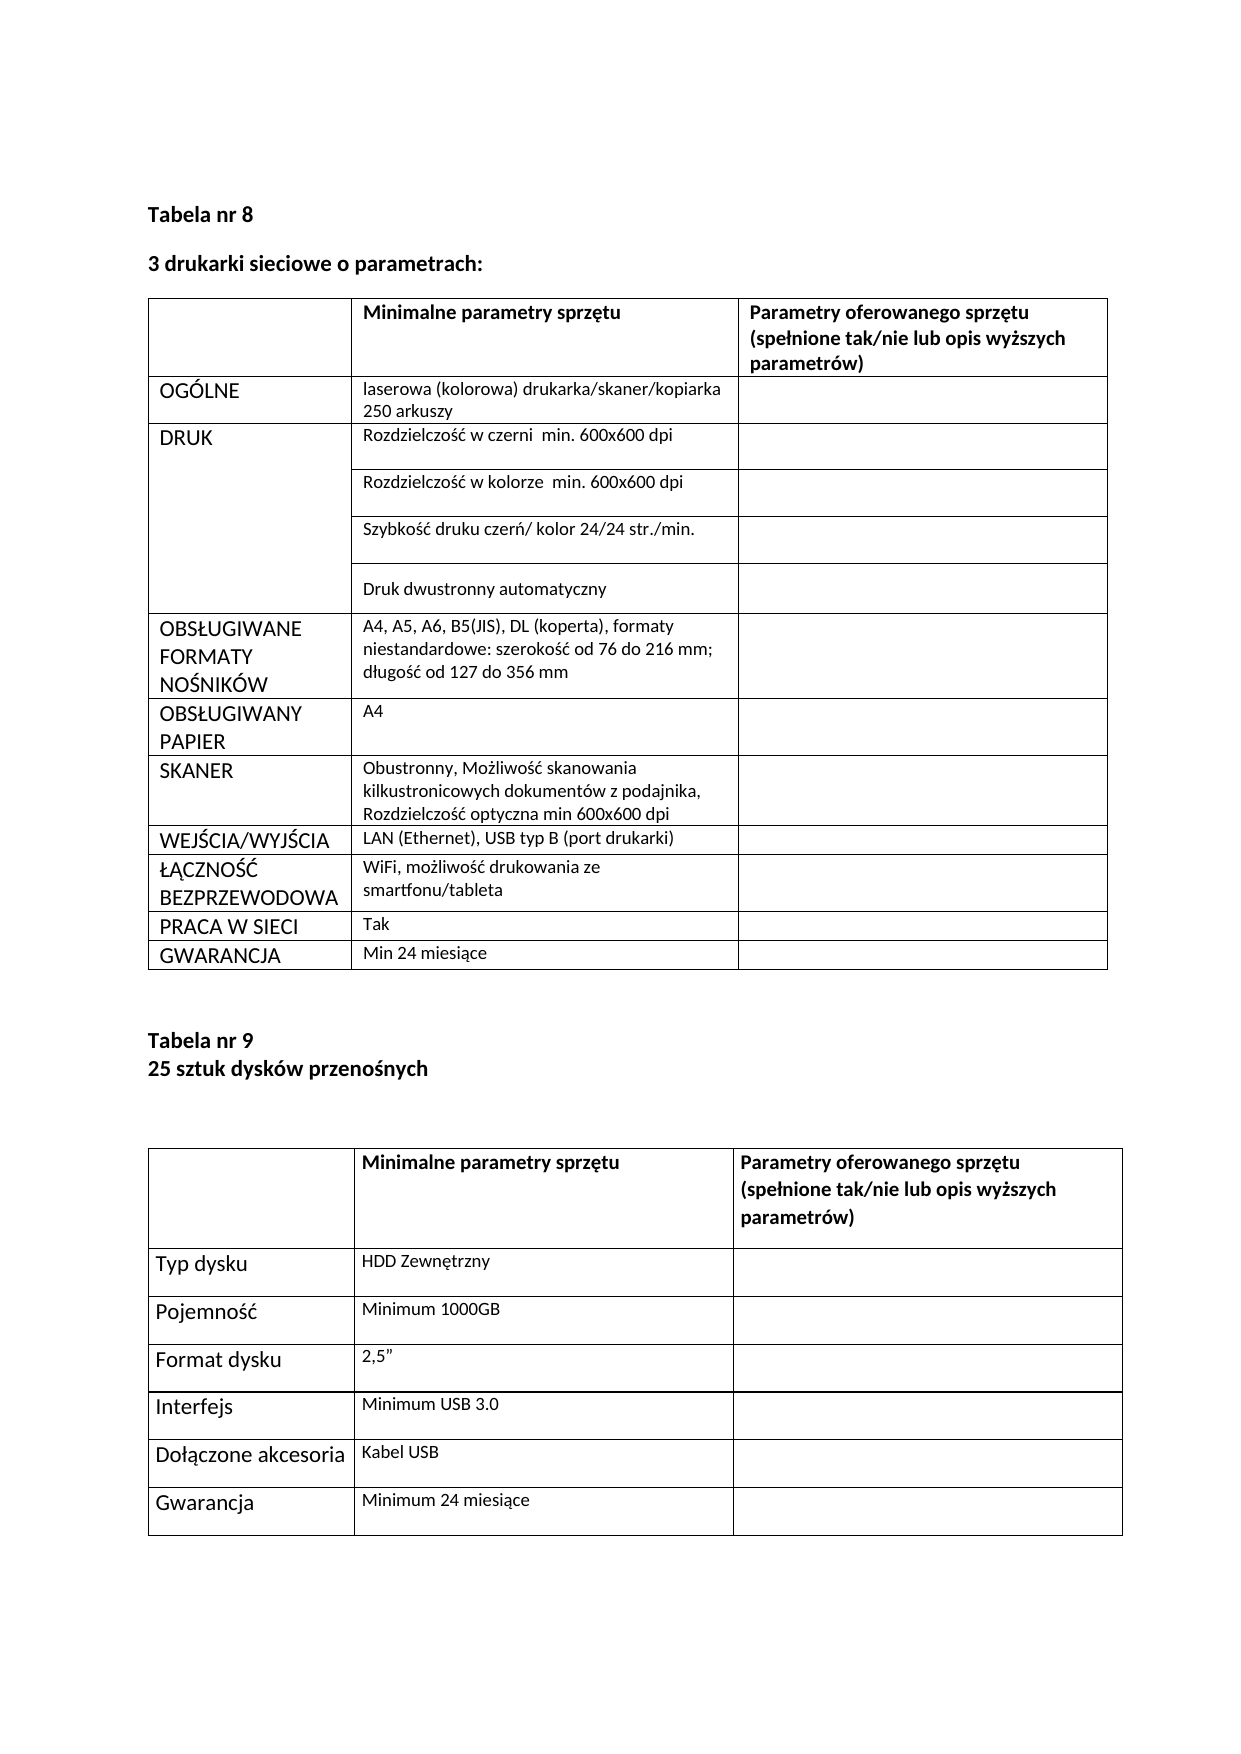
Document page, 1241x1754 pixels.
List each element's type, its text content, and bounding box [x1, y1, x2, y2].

table_cell [739, 614, 1107, 698]
table_cell HDD Zewnętrzny [355, 1249, 733, 1296]
table_cell Minimum 24 miesiące [355, 1488, 733, 1535]
table_cell laserowa (kolorowa) drukarka/skaner/kopiarka 250 arkuszy [352, 377, 738, 422]
table_cell Dołączone akcesoria [149, 1440, 354, 1487]
table_cell Szybkość druku czerń/ kolor 24/24 str./min. [352, 517, 738, 563]
table_cell [739, 517, 1107, 563]
text 3 drukarki sieciowe o parametrach: [148, 249, 1093, 277]
table_cell GWARANCJA [149, 941, 351, 969]
table_cell A4, A5, A6, B5(JIS), DL (koperta), formaty niestandardowe: szerokość od 76 do 216 mm; długość od 127 do 356 mm [352, 614, 738, 698]
table_cell [739, 826, 1107, 854]
text 25 sztuk dysków przenośnych [148, 1054, 1093, 1082]
table_cell Druk dwustronny automatyczny [352, 564, 738, 613]
table_header Parametry oferowanego sprzętu (spełnione tak/nie lub opis wyższych parametrów) [739, 299, 1107, 376]
table_header Minimalne parametry sprzętu [355, 1149, 733, 1248]
table_cell WEJŚCIA/WYJŚCIA [149, 826, 351, 854]
table_cell [739, 941, 1107, 969]
table_cell Format dysku [149, 1345, 354, 1391]
table_cell Obustronny, Możliwość skanowania kilkustronicowych dokumentów z podajnika, Rozdzielczość optyczna min 600x600 dpi [352, 756, 738, 825]
table_cell A4 [352, 699, 738, 755]
table_cell Kabel USB [355, 1440, 733, 1487]
table_cell [739, 377, 1107, 422]
table_cell ŁĄCZNOŚĆ BEZPRZEWODOWA [149, 855, 351, 911]
table_cell [734, 1393, 1122, 1439]
table_cell Tak [352, 912, 738, 940]
table_cell DRUK [149, 424, 351, 613]
table_cell PRACA W SIECI [149, 912, 351, 940]
table_cell Minimum 1000GB [355, 1297, 733, 1344]
text Tabela nr 9 [148, 1026, 1093, 1054]
table_header [149, 1149, 354, 1248]
table_cell [739, 424, 1107, 469]
table_cell 2,5” [355, 1345, 733, 1391]
table_cell WiFi, możliwość drukowania ze smartfonu/tableta [352, 855, 738, 911]
table_cell Min 24 miesiące [352, 941, 738, 969]
table_cell [739, 912, 1107, 940]
table_header Parametry oferowanego sprzętu (spełnione tak/nie lub opis wyższych parametrów) [734, 1149, 1122, 1248]
table_cell SKANER [149, 756, 351, 825]
table_cell Pojemność [149, 1297, 354, 1344]
table_cell Rozdzielczość w czerni min. 600x600 dpi [352, 424, 738, 469]
table_cell Gwarancja [149, 1488, 354, 1535]
table_cell [734, 1297, 1122, 1344]
table_cell LAN (Ethernet), USB typ B (port drukarki) [352, 826, 738, 854]
table_header [149, 299, 351, 376]
table_cell [734, 1440, 1122, 1487]
table_cell [734, 1488, 1122, 1535]
table_cell OBSŁUGIWANY PAPIER [149, 699, 351, 755]
table_cell [739, 756, 1107, 825]
table_cell Interfejs [149, 1393, 354, 1439]
table_cell [739, 699, 1107, 755]
table_cell [739, 564, 1107, 613]
text Tabela nr 8 [148, 201, 1093, 229]
table_cell Typ dysku [149, 1249, 354, 1296]
table_cell Minimum USB 3.0 [355, 1393, 733, 1439]
table_cell [734, 1345, 1122, 1391]
table_cell OGÓLNE [149, 377, 351, 422]
table_cell Rozdzielczość w kolorze min. 600x600 dpi [352, 470, 738, 516]
table_cell [734, 1249, 1122, 1296]
table_header Minimalne parametry sprzętu [352, 299, 738, 376]
table_cell OBSŁUGIWANE FORMATY NOŚNIKÓW [149, 614, 351, 698]
table_cell [739, 855, 1107, 911]
table_cell [739, 470, 1107, 516]
